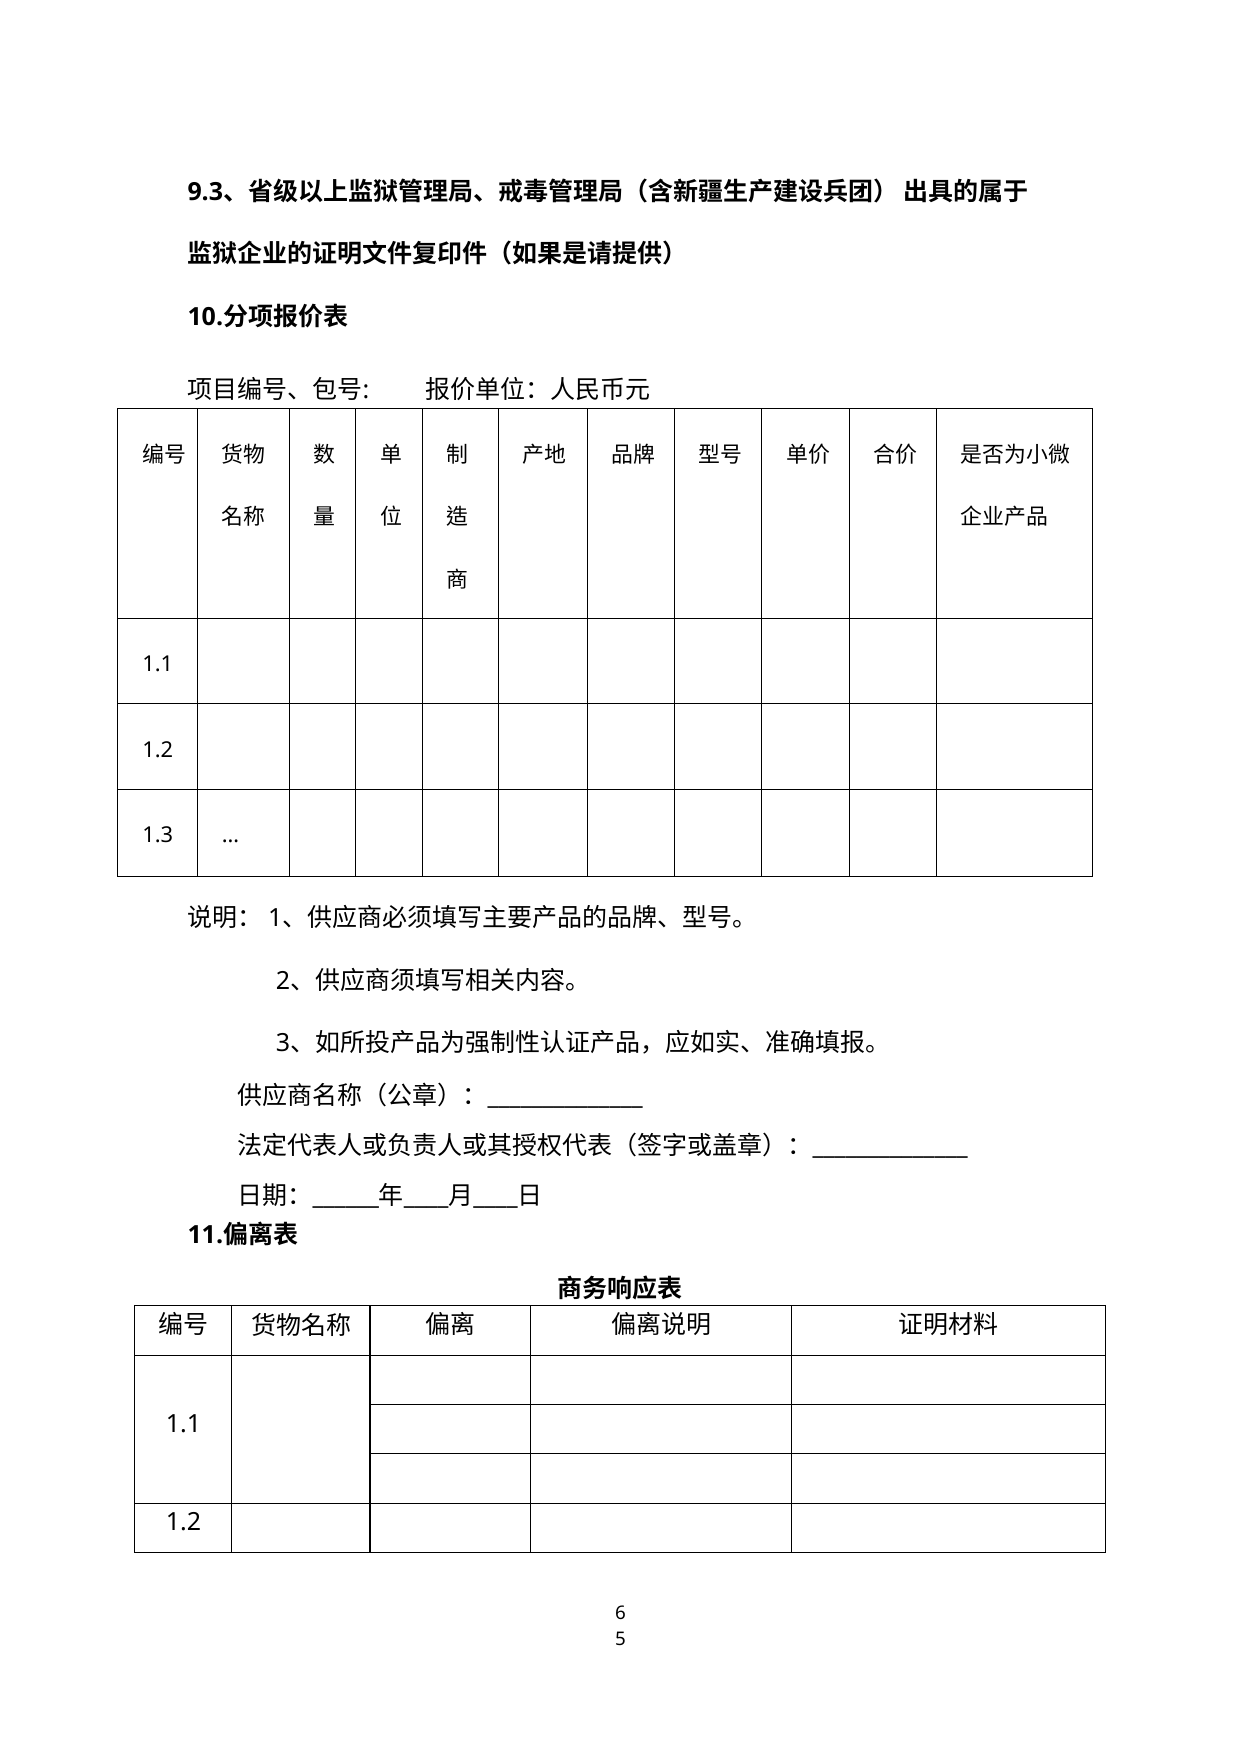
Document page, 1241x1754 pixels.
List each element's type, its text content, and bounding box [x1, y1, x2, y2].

table_cell [792, 1356, 1105, 1404]
table_cell [588, 704, 674, 789]
table_header 型号 [675, 409, 761, 618]
table_cell [937, 704, 1092, 789]
table_header 编号 [118, 409, 197, 618]
table_cell [290, 790, 355, 876]
table_cell [371, 1454, 530, 1503]
text 3、如所投产品为强制性认证产品，应如实、准确填报。 [187, 1002, 1053, 1064]
table_header 编号 [135, 1306, 231, 1354]
table_cell [499, 619, 587, 703]
table_cell 1.1 [135, 1356, 231, 1503]
table_cell [356, 790, 422, 876]
text 2、供应商须填写相关内容。 [187, 939, 1053, 1002]
table_cell [588, 619, 674, 703]
table_cell [356, 619, 422, 703]
table_cell [356, 704, 422, 789]
table_cell [762, 704, 849, 789]
table_header 单位 [356, 409, 422, 618]
table_cell [531, 1504, 791, 1552]
text 供应商名称（公章）：______________ [187, 1064, 1053, 1114]
table_cell [423, 704, 498, 789]
table_header 产地 [499, 409, 587, 618]
table_cell [588, 790, 674, 876]
table_header 单价 [762, 409, 849, 618]
table_cell [423, 619, 498, 703]
table_cell [371, 1504, 530, 1552]
subtitle 11.偏离表 [187, 1214, 1053, 1250]
table_cell [937, 619, 1092, 703]
table_header 货物名称 [232, 1306, 369, 1354]
table_cell [198, 704, 289, 789]
table_header 品牌 [588, 409, 674, 618]
table_cell [499, 704, 587, 789]
text 日期：______年____月____日 [187, 1164, 1053, 1214]
table_header 货物名称 [198, 409, 289, 618]
table_cell [198, 619, 289, 703]
table_cell [762, 790, 849, 876]
table_header 偏离 [371, 1306, 530, 1354]
table_header 合价 [850, 409, 936, 618]
table_cell 1.2 [135, 1504, 231, 1552]
table_cell [232, 1504, 369, 1552]
table_cell [762, 619, 849, 703]
table_cell [850, 704, 936, 789]
table_cell [531, 1356, 791, 1404]
subtitle 10.分项报价表 [187, 285, 1053, 335]
table_cell 1.2 [118, 704, 197, 789]
table_cell [792, 1454, 1105, 1503]
table_cell [850, 619, 936, 703]
table_cell [675, 619, 761, 703]
table_header 证明材料 [792, 1306, 1105, 1354]
table_cell [371, 1356, 530, 1404]
table_cell [531, 1454, 791, 1503]
table_header 偏离说明 [531, 1306, 791, 1354]
table_header 制造商 [423, 409, 498, 618]
table_cell [675, 704, 761, 789]
table_cell [232, 1356, 369, 1503]
table_header 是否为小微企业产品 [937, 409, 1092, 618]
table_cell … [198, 790, 289, 876]
text 项目编号、包号: 报价单位：人民币元 [187, 346, 1053, 408]
text 法定代表人或负责人或其授权代表（签字或盖章）：______________ [187, 1114, 1053, 1164]
table_cell [423, 790, 498, 876]
table_cell 1.3 [118, 790, 197, 876]
table_cell [290, 619, 355, 703]
table_cell [792, 1405, 1105, 1453]
table_cell [531, 1405, 791, 1453]
table_cell [937, 790, 1092, 876]
table_cell [675, 790, 761, 876]
table_cell 1.1 [118, 619, 197, 703]
table_cell [371, 1405, 530, 1453]
text 说明： 1、供应商必须填写主要产品的品牌、型号。 [187, 877, 1053, 939]
table_cell [290, 704, 355, 789]
table_cell [850, 790, 936, 876]
table_cell [499, 790, 587, 876]
table_header 数量 [290, 409, 355, 618]
table_cell [792, 1504, 1105, 1552]
subtitle 9.3、省级以上监狱管理局、戒毒管理局（含新疆生产建设兵团） 出具的属于监狱企业的证明文件复印件（如果是请提供） [187, 150, 1053, 275]
text 商务响应表 [187, 1268, 1053, 1305]
